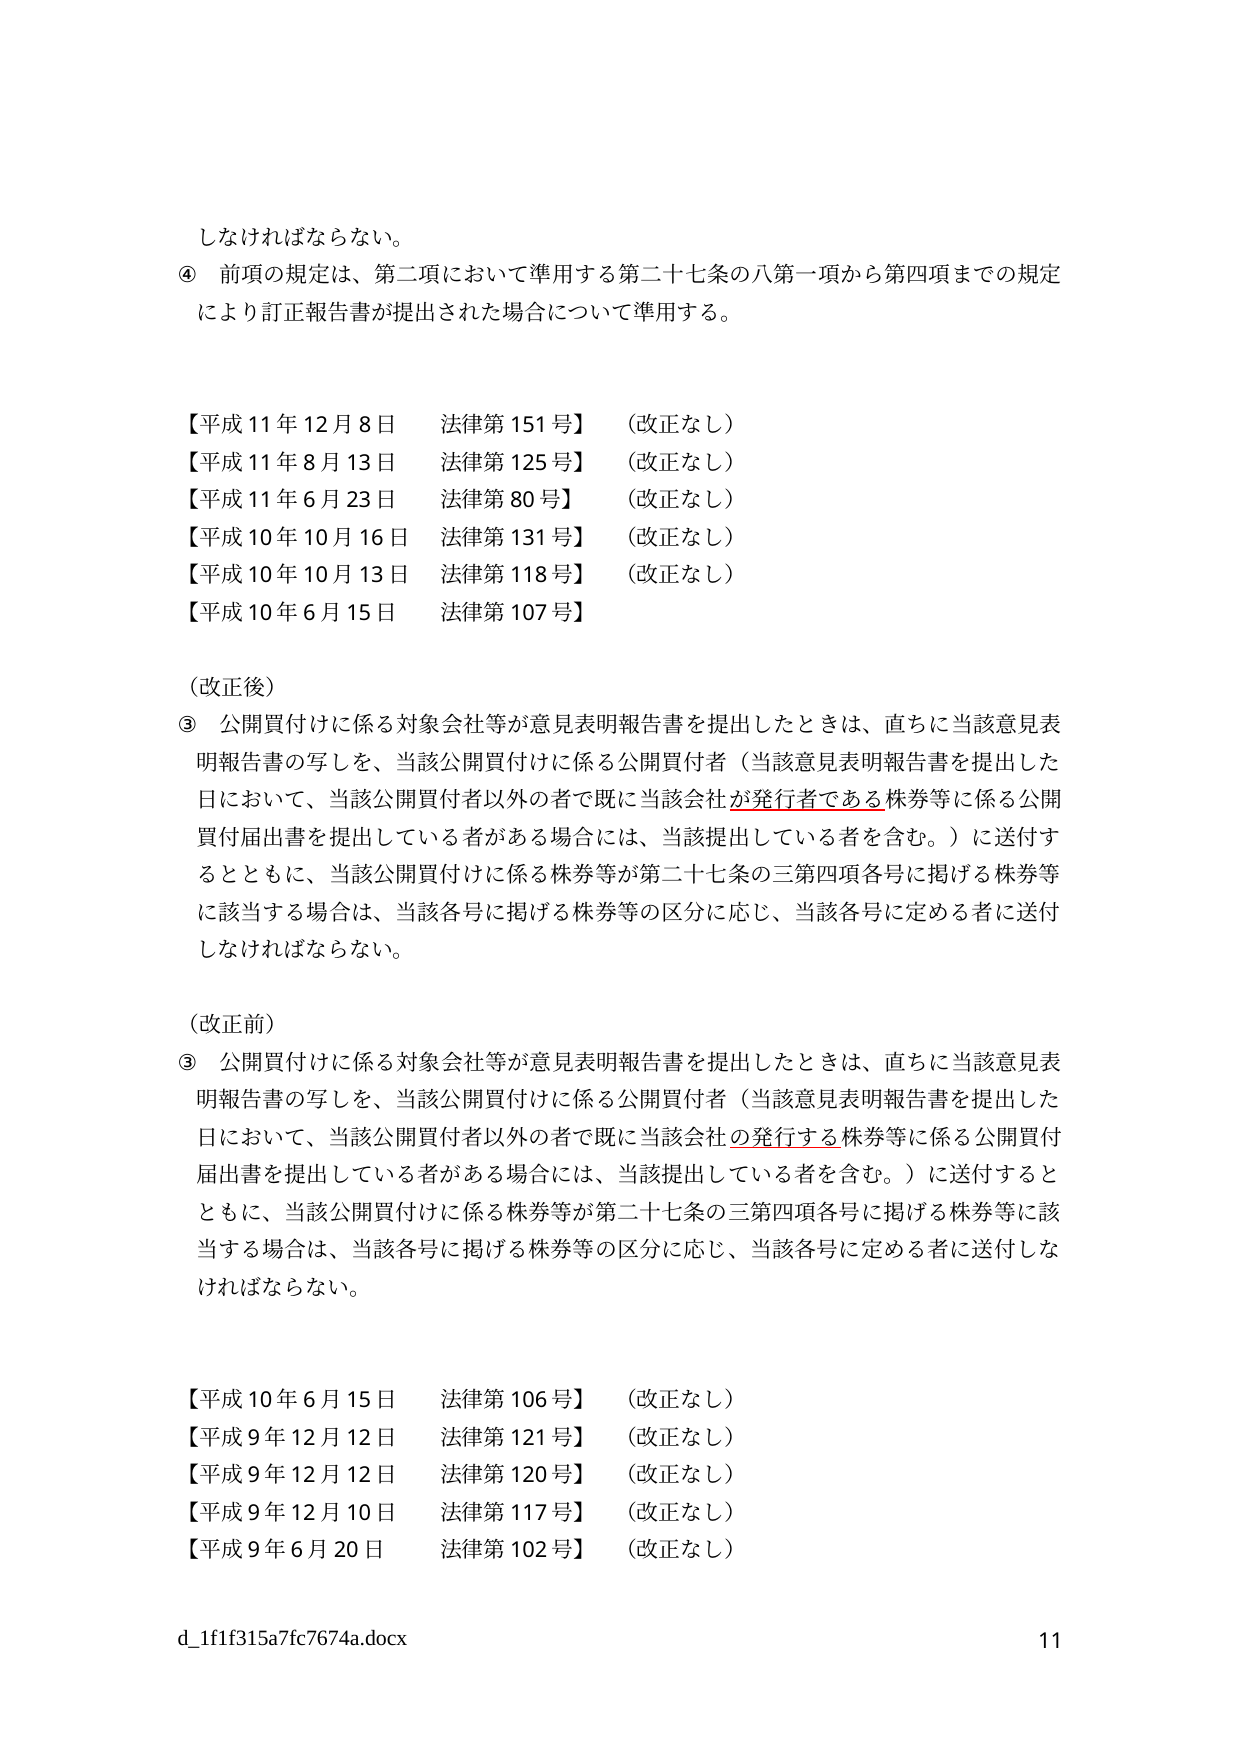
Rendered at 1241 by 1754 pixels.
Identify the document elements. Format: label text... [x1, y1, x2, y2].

text 【平成10年10月16日 法律第131号】 （改正なし） [177, 517, 1063, 554]
text 【平成11年12月8日 法律第151号】 （改正なし） [177, 404, 1063, 442]
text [177, 217, 1063, 254]
text 【平成10年6月15日 法律第107号】 [177, 592, 1063, 629]
text 【平成9年12月12日 法律第121号】 （改正なし） [177, 1417, 1063, 1454]
text ④ 前項の規定は、第二項において準用する第二十七条の八第一項から第四項までの規定により訂正報告書が提出された場合について準用する。 [177, 254, 1063, 329]
text 【平成10年10月13日 法律第118号】 （改正なし） [177, 554, 1063, 592]
text 【平成9年6月20日 法律第102号】 （改正なし） [177, 1529, 1063, 1567]
text ③ 公開買付けに係る対象会社等が意見表明報告書を提出したときは、直ちに当該意見表明報告書の写しを、当該公開買付けに係る公開買付者（当該意見表明報告書を提出した日において、当該公開買付者以外の者で既に当該会社の発行する株券等に係る公開買付届出書を提出している者がある場合には、当該提出している者を含む。）に送付するとともに、当該公開買付けに係る株券等が第二十七条の三第四項各号に掲げる株券等に該当する場合は、当該各号に掲げる株券等の区分に応じ、当該各号に定める者に送付しなければならない。 [177, 1042, 1063, 1304]
text 【平成11年6月23日 法律第80号】 （改正なし） [177, 479, 1063, 517]
text 【平成9年12月10日 法律第117号】 （改正なし） [177, 1492, 1063, 1529]
text 【平成9年12月12日 法律第120号】 （改正なし） [177, 1454, 1063, 1492]
text 【平成10年6月15日 法律第106号】 （改正なし） [177, 1379, 1063, 1417]
text （改正後） [177, 667, 1063, 704]
text 【平成11年8月13日 法律第125号】 （改正なし） [177, 442, 1063, 479]
text （改正前） [177, 1004, 1063, 1042]
